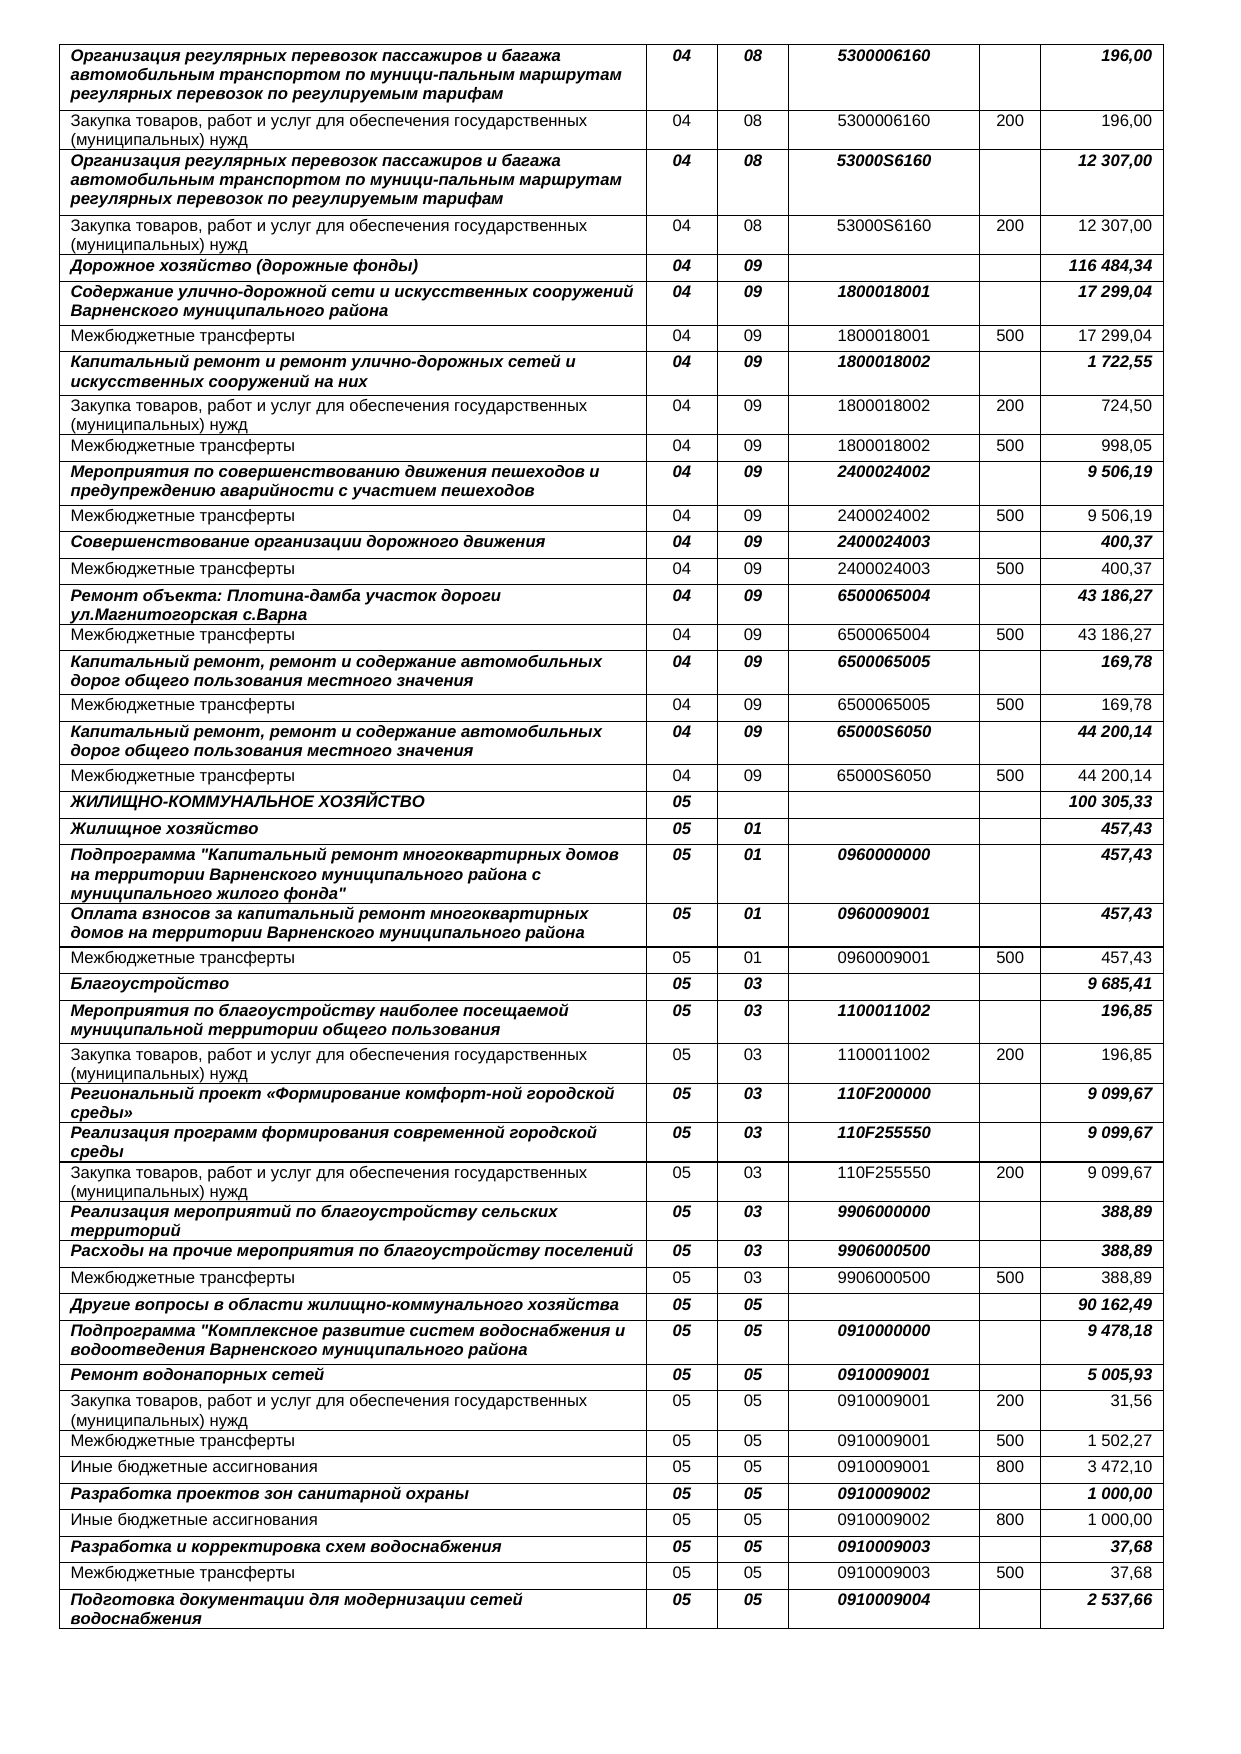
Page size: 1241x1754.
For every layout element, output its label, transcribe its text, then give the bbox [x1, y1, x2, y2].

table_cell 01 [718, 819, 788, 844]
table_cell Региональный проект «Формирование комфорт-ной городской среды» [60, 1084, 646, 1122]
table_cell 1800018001 [789, 326, 979, 351]
table_cell [789, 792, 979, 817]
table_cell 05 [647, 1391, 717, 1429]
table_cell [789, 974, 979, 999]
table_cell 17 299,04 [1041, 282, 1163, 325]
table_cell 1 000,00 [1041, 1510, 1163, 1536]
table_cell 05 [647, 792, 717, 817]
table_cell Подготовка документации для модернизации сетей водоснабжения [60, 1590, 646, 1628]
table_cell Межбюджетные трансферты [60, 765, 646, 791]
table_cell [980, 819, 1040, 844]
table_cell 6500065005 [789, 695, 979, 721]
table_cell [789, 255, 979, 281]
table_cell Межбюджетные трансферты [60, 559, 646, 584]
table_cell 04 [647, 765, 717, 791]
table_cell Разработка проектов зон санитарной охраны [60, 1484, 646, 1509]
table_cell 998,05 [1041, 435, 1163, 461]
table_cell 04 [647, 651, 717, 694]
table_cell 05 [647, 1590, 717, 1628]
table_cell 724,50 [1041, 396, 1163, 434]
table_cell 09 [718, 695, 788, 721]
table_cell 09 [718, 435, 788, 461]
table_cell 05 [718, 1294, 788, 1320]
table_cell 04 [647, 625, 717, 650]
table_cell 200 [980, 1163, 1040, 1201]
table_cell 5 005,93 [1041, 1365, 1163, 1390]
table_cell 17 299,04 [1041, 326, 1163, 351]
table_cell 05 [718, 1537, 788, 1562]
table_cell 09 [718, 651, 788, 694]
table_cell 09 [718, 532, 788, 558]
table_cell 05 [718, 1510, 788, 1536]
table_cell 03 [718, 1163, 788, 1201]
table_cell Организация регулярных перевозок пассажиров и багажа автомобильным транспортом по муници-пальным маршрутам регулярных перевозок по регулируемым тарифам [60, 150, 646, 215]
table_cell 500 [980, 1563, 1040, 1589]
table_cell [980, 1202, 1040, 1240]
table_cell 05 [647, 974, 717, 999]
table_cell 457,43 [1041, 904, 1163, 946]
table_cell [980, 845, 1040, 903]
table_cell [980, 722, 1040, 764]
table_cell 9906000000 [789, 1202, 979, 1240]
table_cell Дорожное хозяйство (дорожные фонды) [60, 255, 646, 281]
table_cell Подпрограмма "Комплексное развитие систем водоснабжения и водоотведения Варненского муниципального района [60, 1321, 646, 1363]
table_cell 200 [980, 216, 1040, 254]
table_cell 200 [980, 111, 1040, 149]
table_cell [980, 1484, 1040, 1509]
table_cell 04 [647, 150, 717, 215]
table_cell 05 [647, 1563, 717, 1589]
table_cell 05 [718, 1431, 788, 1456]
table_cell 08 [718, 150, 788, 215]
table_cell Ремонт водонапорных сетей [60, 1365, 646, 1390]
table_cell Расходы на прочие мероприятия по благоустройству поселений [60, 1241, 646, 1267]
table_cell Иные бюджетные ассигнования [60, 1510, 646, 1536]
table_cell 0910009003 [789, 1563, 979, 1589]
table_cell [980, 904, 1040, 946]
table_cell 110F200000 [789, 1084, 979, 1122]
table_cell 65000S6050 [789, 765, 979, 791]
table_cell 05 [718, 1321, 788, 1363]
table_cell 0910009004 [789, 1590, 979, 1628]
table_cell 09 [718, 255, 788, 281]
table_cell 5300006160 [789, 111, 979, 149]
table_cell 04 [647, 585, 717, 624]
table_cell 9 506,19 [1041, 462, 1163, 505]
table_cell 6500065004 [789, 625, 979, 650]
table_cell [980, 1537, 1040, 1562]
table_cell 08 [718, 216, 788, 254]
table_cell Межбюджетные трансферты [60, 1431, 646, 1456]
table_cell Закупка товаров, работ и услуг для обеспечения государственных (муниципальных) нужд [60, 396, 646, 434]
table_cell 500 [980, 559, 1040, 584]
table_cell [980, 352, 1040, 395]
table_cell 1800018001 [789, 282, 979, 325]
table_cell 500 [980, 506, 1040, 531]
table_cell 04 [647, 352, 717, 395]
table_cell 457,43 [1041, 819, 1163, 844]
table_cell 1 000,00 [1041, 1484, 1163, 1509]
table_cell 04 [647, 532, 717, 558]
table_cell 500 [980, 948, 1040, 973]
table_cell Оплата взносов за капитальный ремонт многоквартирных домов на территории Варненского муниципального района [60, 904, 646, 946]
table_cell 0910009002 [789, 1484, 979, 1509]
table_cell Разработка и корректировка схем водоснабжения [60, 1537, 646, 1562]
table_cell Межбюджетные трансферты [60, 1563, 646, 1589]
table_cell 03 [718, 1001, 788, 1043]
table_cell 04 [647, 722, 717, 764]
table_cell 04 [647, 559, 717, 584]
table_cell 196,85 [1041, 1001, 1163, 1043]
table_cell 0960009001 [789, 948, 979, 973]
table_cell 110F255550 [789, 1123, 979, 1161]
table_cell 09 [718, 559, 788, 584]
table_cell 05 [647, 1001, 717, 1043]
table_cell 1 722,55 [1041, 352, 1163, 395]
table_cell 2 537,66 [1041, 1590, 1163, 1628]
table_cell 05 [718, 1484, 788, 1509]
table_cell 0910009001 [789, 1457, 979, 1483]
table_cell 9 506,19 [1041, 506, 1163, 531]
table_cell 05 [718, 1457, 788, 1483]
table_cell 0910009002 [789, 1510, 979, 1536]
table_cell 500 [980, 765, 1040, 791]
table_cell 04 [647, 255, 717, 281]
table_cell 04 [647, 326, 717, 351]
table_cell 500 [980, 326, 1040, 351]
table_cell 53000S6160 [789, 216, 979, 254]
table_cell 169,78 [1041, 651, 1163, 694]
table_cell 03 [718, 1241, 788, 1267]
table_cell 110F255550 [789, 1163, 979, 1201]
table_cell Межбюджетные трансферты [60, 435, 646, 461]
table_cell Ремонт объекта: Плотина-дамба участок дороги ул.Магнитогорская с.Варна [60, 585, 646, 624]
table_cell 05 [647, 1241, 717, 1267]
table_cell Мероприятия по благоустройству наиболее посещаемой муниципальной территории общего пользования [60, 1001, 646, 1043]
table_cell [980, 150, 1040, 215]
table_cell 08 [718, 111, 788, 149]
table_cell 04 [647, 282, 717, 325]
table_cell [980, 462, 1040, 505]
table_cell 457,43 [1041, 845, 1163, 903]
table_cell 0910009001 [789, 1431, 979, 1456]
table_cell 500 [980, 695, 1040, 721]
table_cell 500 [980, 625, 1040, 650]
table_cell 04 [647, 45, 717, 110]
table_cell Межбюджетные трансферты [60, 1268, 646, 1293]
table_cell 500 [980, 435, 1040, 461]
table_cell 05 [647, 1084, 717, 1122]
table_cell 2400024003 [789, 559, 979, 584]
table_cell 31,56 [1041, 1391, 1163, 1429]
table_cell 05 [718, 1590, 788, 1628]
table_cell 116 484,34 [1041, 255, 1163, 281]
table_cell 90 162,49 [1041, 1294, 1163, 1320]
table_cell 01 [718, 845, 788, 903]
table_cell 1800018002 [789, 396, 979, 434]
table_cell 6500065004 [789, 585, 979, 624]
table_cell Реализация мероприятий по благоустройству сельских территорий [60, 1202, 646, 1240]
table_cell 37,68 [1041, 1537, 1163, 1562]
table_cell 196,85 [1041, 1044, 1163, 1083]
table_cell [980, 1123, 1040, 1161]
table_cell 09 [718, 462, 788, 505]
table_cell 1100011002 [789, 1044, 979, 1083]
table_cell 05 [647, 1510, 717, 1536]
table_cell 03 [718, 1123, 788, 1161]
table_cell Содержание улично-дорожной сети и искусственных сооружений Варненского муниципального района [60, 282, 646, 325]
table_cell 05 [647, 1457, 717, 1483]
table_cell 43 186,27 [1041, 625, 1163, 650]
table_cell [980, 1001, 1040, 1043]
table_cell Реализация программ формирования современной городской среды [60, 1123, 646, 1161]
table_cell 9 478,18 [1041, 1321, 1163, 1363]
table_cell 01 [718, 948, 788, 973]
table_cell 200 [980, 1044, 1040, 1083]
table_cell Закупка товаров, работ и услуг для обеспечения государственных (муниципальных) нужд [60, 1044, 646, 1083]
table_cell 1800018002 [789, 352, 979, 395]
table_cell Мероприятия по совершенствованию движения пешеходов и предупреждению аварийности с участием пешеходов [60, 462, 646, 505]
table_cell Межбюджетные трансферты [60, 695, 646, 721]
table_cell 04 [647, 216, 717, 254]
table_cell 03 [718, 1202, 788, 1240]
table_cell 04 [647, 506, 717, 531]
table_cell Межбюджетные трансферты [60, 506, 646, 531]
table_cell [980, 974, 1040, 999]
table_cell Другие вопросы в области жилищно-коммунального хозяйства [60, 1294, 646, 1320]
table_cell 9 099,67 [1041, 1163, 1163, 1201]
table_cell 388,89 [1041, 1202, 1163, 1240]
table_cell 800 [980, 1457, 1040, 1483]
table_cell 09 [718, 506, 788, 531]
table_cell 09 [718, 352, 788, 395]
table_cell 200 [980, 396, 1040, 434]
table_cell 04 [647, 695, 717, 721]
table_cell 01 [718, 904, 788, 946]
table_cell 09 [718, 396, 788, 434]
table_cell 2400024002 [789, 506, 979, 531]
table_cell 05 [718, 1563, 788, 1589]
table_cell Капитальный ремонт, ремонт и содержание автомобильных дорог общего пользования местного значения [60, 651, 646, 694]
table_cell 03 [718, 1268, 788, 1293]
table_cell [980, 1365, 1040, 1390]
table_cell 05 [647, 1163, 717, 1201]
table_cell Капитальный ремонт и ремонт улично-дорожных сетей и искусственных сооружений на них [60, 352, 646, 395]
table_cell [789, 1294, 979, 1320]
table_cell 457,43 [1041, 948, 1163, 973]
table_cell 09 [718, 722, 788, 764]
table_cell [980, 282, 1040, 325]
table_cell 03 [718, 974, 788, 999]
table_cell 04 [647, 462, 717, 505]
table_cell 0960000000 [789, 845, 979, 903]
table_cell 9 099,67 [1041, 1123, 1163, 1161]
table_cell 08 [718, 45, 788, 110]
table_cell 9 099,67 [1041, 1084, 1163, 1122]
table_cell 9906000500 [789, 1268, 979, 1293]
table_cell 9906000500 [789, 1241, 979, 1267]
table_cell Закупка товаров, работ и услуг для обеспечения государственных (муниципальных) нужд [60, 216, 646, 254]
table_cell 2400024003 [789, 532, 979, 558]
table_cell Межбюджетные трансферты [60, 948, 646, 973]
table_cell 05 [647, 1044, 717, 1083]
table_cell Межбюджетные трансферты [60, 625, 646, 650]
table_cell Жилищное хозяйство [60, 819, 646, 844]
table_cell Организация регулярных перевозок пассажиров и багажа автомобильным транспортом по муници-пальным маршрутам регулярных перевозок по регулируемым тарифам [60, 45, 646, 110]
table_cell 12 307,00 [1041, 216, 1163, 254]
table_cell 12 307,00 [1041, 150, 1163, 215]
table_cell Благоустройство [60, 974, 646, 999]
table_cell 169,78 [1041, 695, 1163, 721]
table_cell [980, 651, 1040, 694]
table_cell [789, 819, 979, 844]
table_cell 196,00 [1041, 45, 1163, 110]
table_cell 3 472,10 [1041, 1457, 1163, 1483]
table_cell 05 [647, 904, 717, 946]
table_cell 05 [647, 1294, 717, 1320]
table_cell [980, 255, 1040, 281]
table_cell 05 [647, 1431, 717, 1456]
table_cell Закупка товаров, работ и услуг для обеспечения государственных (муниципальных) нужд [60, 1391, 646, 1429]
table_cell 800 [980, 1510, 1040, 1536]
table_cell 03 [718, 1044, 788, 1083]
table_cell 05 [647, 1202, 717, 1240]
table_cell [980, 792, 1040, 817]
table_cell Закупка товаров, работ и услуг для обеспечения государственных (муниципальных) нужд [60, 1163, 646, 1201]
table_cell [60, 111, 646, 149]
table_cell 05 [718, 1365, 788, 1390]
table_cell 0910009001 [789, 1391, 979, 1429]
table_cell 05 [647, 1123, 717, 1161]
table_cell 05 [718, 1391, 788, 1429]
table_cell 09 [718, 282, 788, 325]
table_cell 0910009001 [789, 1365, 979, 1390]
table_cell 0910000000 [789, 1321, 979, 1363]
table_cell Совершенствование организации дорожного движения [60, 532, 646, 558]
table_cell [980, 1590, 1040, 1628]
table_cell 500 [980, 1431, 1040, 1456]
table_cell [980, 585, 1040, 624]
table_cell 1 502,27 [1041, 1431, 1163, 1456]
table_cell ЖИЛИЩНО-КОММУНАЛЬНОЕ ХОЗЯЙСТВО [60, 792, 646, 817]
table_cell Межбюджетные трансферты [60, 326, 646, 351]
table_cell 196,00 [1041, 111, 1163, 149]
table_cell 09 [718, 625, 788, 650]
table_cell 05 [647, 845, 717, 903]
table_cell Иные бюджетные ассигнования [60, 1457, 646, 1483]
table_cell 0910009003 [789, 1537, 979, 1562]
table_cell 03 [718, 1084, 788, 1122]
table_cell 05 [647, 819, 717, 844]
table_cell 05 [647, 1365, 717, 1390]
table_cell 388,89 [1041, 1268, 1163, 1293]
table_cell 53000S6160 [789, 150, 979, 215]
table_cell 05 [647, 948, 717, 973]
table_cell 1800018002 [789, 435, 979, 461]
table_cell 09 [718, 585, 788, 624]
table_cell [980, 45, 1040, 110]
table_cell 05 [647, 1321, 717, 1363]
table_cell 388,89 [1041, 1241, 1163, 1267]
table_cell [718, 792, 788, 817]
table_cell 0960009001 [789, 904, 979, 946]
table_cell [980, 1084, 1040, 1122]
table_cell 2400024002 [789, 462, 979, 505]
table_cell 400,37 [1041, 559, 1163, 584]
table_cell 04 [647, 435, 717, 461]
table_cell 1100011002 [789, 1001, 979, 1043]
table_cell 400,37 [1041, 532, 1163, 558]
table_cell 09 [718, 326, 788, 351]
table_cell [980, 1241, 1040, 1267]
table_cell 44 200,14 [1041, 765, 1163, 791]
table_cell 04 [647, 111, 717, 149]
table_cell 200 [980, 1391, 1040, 1429]
table_cell [980, 1294, 1040, 1320]
table_cell 6500065005 [789, 651, 979, 694]
table_cell 04 [647, 396, 717, 434]
table_cell 09 [718, 765, 788, 791]
table_cell Капитальный ремонт, ремонт и содержание автомобильных дорог общего пользования местного значения [60, 722, 646, 764]
table_cell 100 305,33 [1041, 792, 1163, 817]
table_cell 9 685,41 [1041, 974, 1163, 999]
table_cell [980, 1321, 1040, 1363]
table_cell 44 200,14 [1041, 722, 1163, 764]
table_cell [980, 532, 1040, 558]
table_cell 05 [647, 1268, 717, 1293]
table_cell 37,68 [1041, 1563, 1163, 1589]
table_cell Подпрограмма "Капитальный ремонт многоквартирных домов на территории Варненского муниципального района с муниципального жилого фонда" [60, 845, 646, 903]
table_cell 05 [647, 1537, 717, 1562]
table_cell 65000S6050 [789, 722, 979, 764]
table_cell 05 [647, 1484, 717, 1509]
table_cell 500 [980, 1268, 1040, 1293]
table_cell 43 186,27 [1041, 585, 1163, 624]
table_cell 5300006160 [789, 45, 979, 110]
